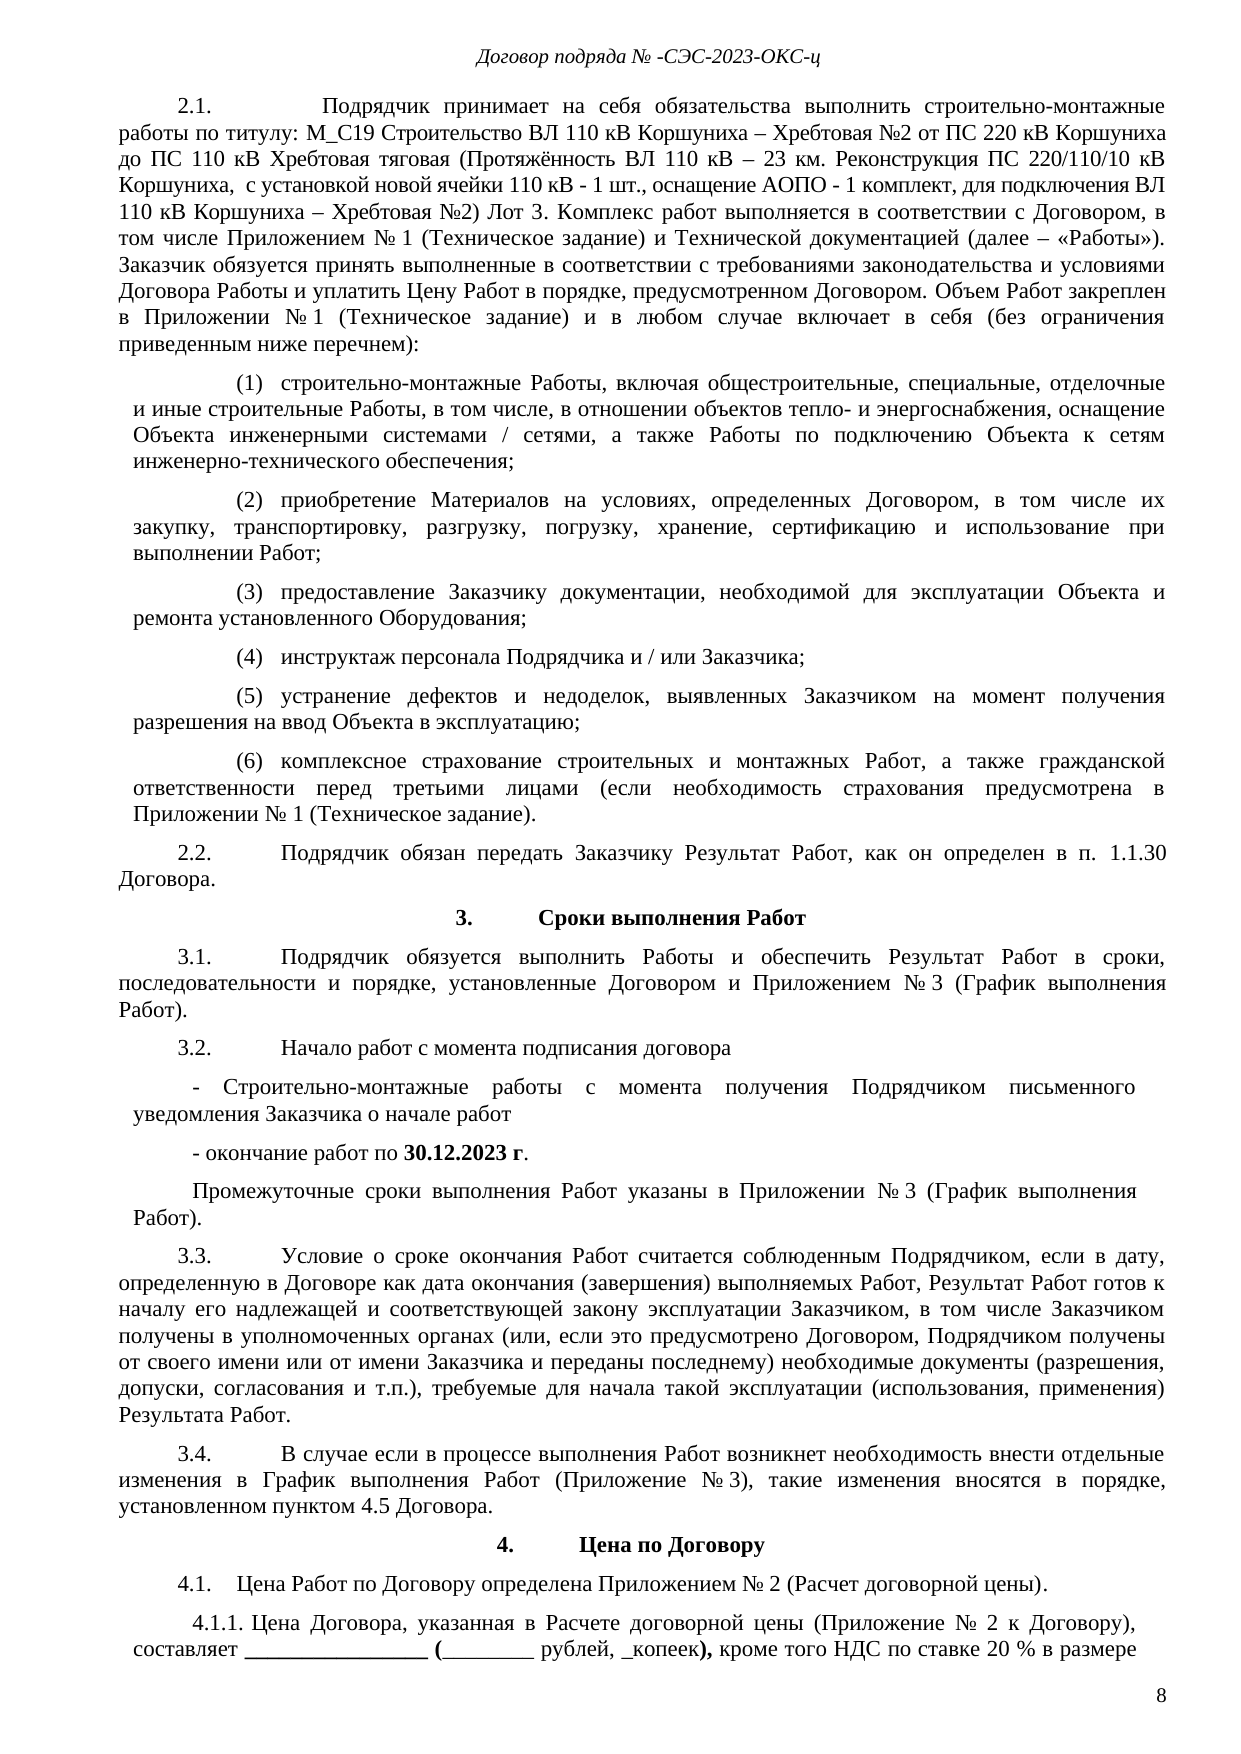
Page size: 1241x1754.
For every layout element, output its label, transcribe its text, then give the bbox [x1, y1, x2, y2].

text строительно-монтажные Работы, включая общестроительные, специальные, отделочные и иные строительные Работы, в том числе, в отношении объектов тепло- и энергоснабжения, оснащение Объекта инженерными системами / сетями, а также Работы по подключению Объекта к сетям инженерно-технического обеспечения; [133, 368, 1167, 474]
text Начало работ с момента подписания договора [118, 1034, 1167, 1061]
text Цена по Договору [133, 1531, 1137, 1557]
text предоставление Заказчику документации, необходимой для эксплуатации Объекта и ремонта установленного Оборудования; [133, 578, 1167, 631]
text Сроки выполнения Работ [133, 904, 1137, 930]
list - окончание работ по 30.12.2023 г. [133, 1138, 1137, 1165]
text Подрядчик обязан передать Заказчику Результат Работ, как он определен в п. 1.1.30 Договора. [118, 839, 1167, 892]
list - Строительно-монтажные работы c момента получения Подрядчиком письменного уведомления Заказчика о начале работ [133, 1073, 1137, 1126]
text Цена Работ по Договору определена Приложением № 2 (Расчет договорной цены). [118, 1570, 1167, 1596]
text устранение дефектов и недоделок, выявленных Заказчиком на момент получения разрешения на ввод Объекта в эксплуатацию; [133, 682, 1167, 735]
text приобретение Материалов на условиях, определенных Договором, в том числе их закупку, транспортировку, разгрузку, погрузку, хранение, сертификацию и использование при выполнении Работ; [133, 486, 1167, 566]
text инструктаж персонала Подрядчика и / или Заказчика; [133, 643, 1167, 669]
text Подрядчик обязуется выполнить Работы и обеспечить Результат Работ в сроки, последовательности и порядке, установленные Договором и Приложением № 3 (График выполнения Работ). [118, 943, 1167, 1022]
list Промежуточные сроки выполнения Работ указаны в Приложении № 3 (График выполнения Работ). [133, 1177, 1137, 1230]
text В случае если в процессе выполнения Работ возникнет необходимость внести отдельные изменения в График выполнения Работ (Приложение № 3), такие изменения вносятся в порядке, установленном пунктом 36.5 Договора. [118, 1439, 1167, 1519]
text Условие о сроке окончания Работ считается соблюденным Подрядчиком, если в дату, определенную в Договоре как дата окончания (завершения) выполняемых Работ, Результат Работ готов к началу его надлежащей и соответствующей закону эксплуатации Заказчиком, в том числе Заказчиком получены в уполномоченных органах (или, если это предусмотрено Договором, Подрядчиком получены от своего имени или от имени Заказчика и переданы последнему) необходимые документы (разрешения, допуски, согласования и т.п.), требуемые для начала такой эксплуатации (использования, применения) Результата Работ. [118, 1243, 1167, 1427]
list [133, 1609, 1137, 1662]
text Подрядчик принимает на себя обязательства выполнить строительно-монтажные работы по титулу: M_С19 Строительство ВЛ 110 кВ Коршуниха – Хребтовая №2 от ПС 220 кВ Коршуниха до ПС 110 кВ Хребтовая тяговая (Протяжённость ВЛ 110 кВ – 23 км. Реконструкция ПС 220/110/10 кВ Коршуниха, с установкой новой ячейки 110 кВ - 1 шт., оснащение АОПО - 1 комплект, для подключения ВЛ 110 кВ Коршуниха – Хребтовая №2) Лот 3. Комплекс работ выполняется в соответствии с Договором, в том числе Приложением № 1 (Техническое задание) и Технической документацией (далее – «Работы»). Заказчик обязуется принять выполненные в соответствии с требованиями законодательства и условиями Договора Работы и уплатить Цену Работ в порядке, предусмотренном Договором. Объем Работ закреплен в Приложении № 1 (Техническое задание) и в любом случае включает в себя (без ограничения приведенным ниже перечнем): [118, 92, 1167, 356]
text комплексное страхование строительных и монтажных Работ, а также гражданской ответственности перед третьими лицами (если необходимость страхования предусмотрена в Приложении № 1 (Техническое задание). [133, 747, 1167, 826]
